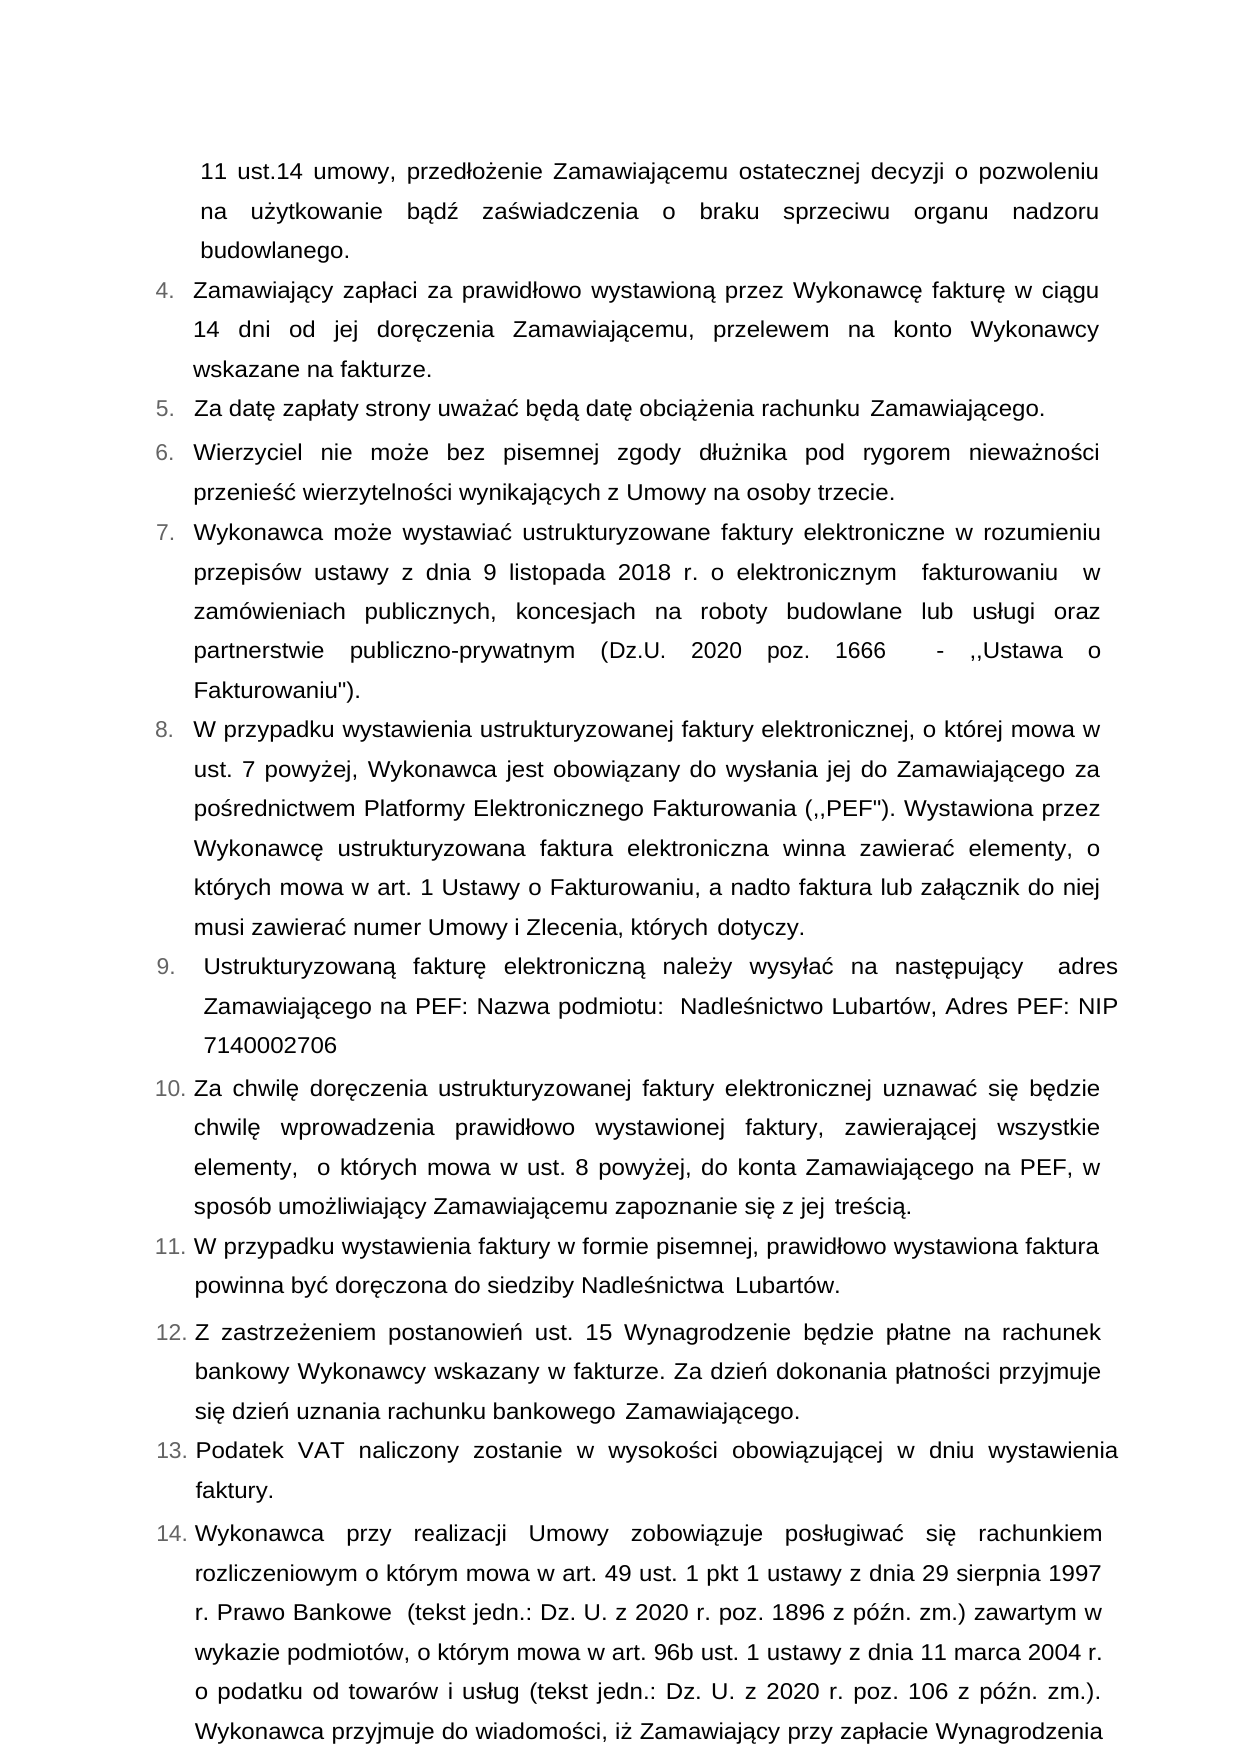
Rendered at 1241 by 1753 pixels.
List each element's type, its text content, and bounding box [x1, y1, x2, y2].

list Wierzyciel nie może bez pisemnej zgody dłużnika pod rygorem nieważności przenieść wierzytelności wynikających z Umowy na osoby trzecie. [155, 439, 1100, 505]
list W przypadku wystawienia faktury w formie pisemnej, prawidłowo wystawiona faktura powinna być doręczona do siedziby Nadleśnictwa Lubartów. [154, 1233, 1100, 1298]
list Podatek VAT naliczony zostanie w wysokości obowiązującej w dniu wystawienia faktury. [156, 1437, 1119, 1503]
list Zamawiający zapłaci za prawidłowo wystawioną przez Wykonawcę fakturę w ciągu 14 dni od jej doręczenia Zamawiającemu, przelewem na konto Wykonawcy wskazane na fakturze. [155, 277, 1100, 382]
list Za chwilę doręczenia ustrukturyzowanej faktury elektronicznej uznawać się będzie chwilę wprowadzenia prawidłowo wystawionej faktury, zawierającej wszystkie elementy, o których mowa w ust. 8 powyżej, do konta Zamawiającego na PEF, w sposób umożliwiający Zamawiającemu zapoznanie się z jej treścią. [154, 1075, 1101, 1219]
list Z zastrzeżeniem postanowień ust. 15 Wynagrodzenie będzie płatne na rachunek bankowy Wykonawcy wskazany w fakturze. Za dzień dokonania płatności przyjmuje się dzień uznania rachunku bankowego Zamawiającego. [156, 1319, 1102, 1424]
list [156, 1520, 1104, 1744]
list Wykonawca może wystawiać ustrukturyzowane faktury elektroniczne w rozumieniu przepisów ustawy z dnia 9 listopada 2018 r. o elektronicznym fakturowaniu w zamówieniach publicznych, koncesjach na roboty budowlane lub usługi oraz partnerstwie publiczno-prywatnym (Dz.U. 2020 poz. 1666 - ,,Ustawa o Fakturowaniu"). [156, 519, 1102, 703]
list Za datę zapłaty strony uważać będą datę obciążenia rachunku Zamawiającego. [156, 395, 1119, 422]
list W przypadku wystawienia ustrukturyzowanej faktury elektronicznej, o której mowa w ust. 7 powyżej, Wykonawca jest obowiązany do wysłania jej do Zamawiającego za pośrednictwem Platformy Elektronicznego Fakturowania (,,PEF"). Wystawiona przez Wykonawcę ustrukturyzowana faktura elektroniczna winna zawierać elementy, o których mowa w art. 1 Ustawy o Fakturowaniu, a nadto faktura lub załącznik do niej musi zawierać numer Umowy i Zlecenia, których dotyczy. [155, 716, 1101, 940]
list Ustrukturyzowaną fakturę elektroniczną należy wysyłać na następujący adres Zamawiającego na PEF: Nazwa podmiotu: Nadleśnictwo Lubartów, Adres PEF: NIP 7140002706 [156, 953, 1119, 1059]
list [162, 158, 1100, 264]
